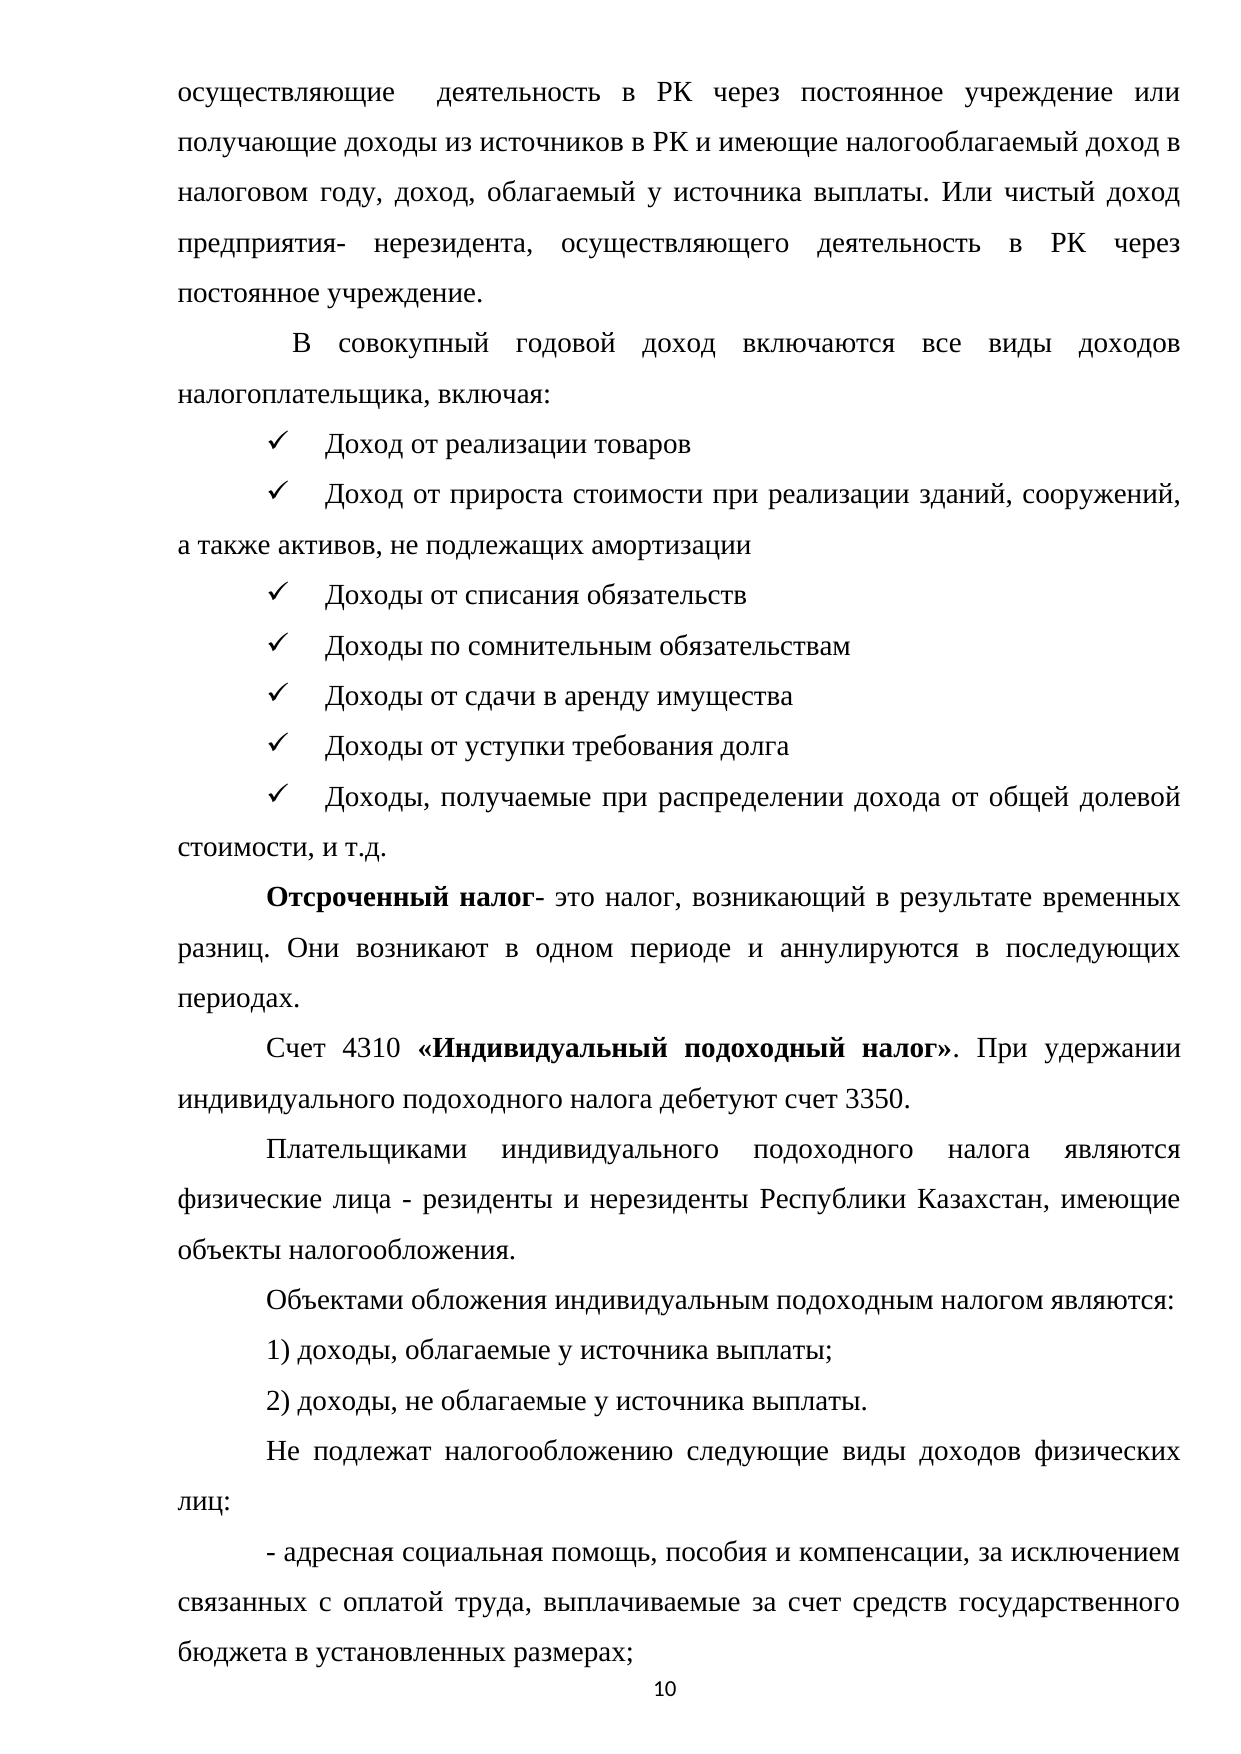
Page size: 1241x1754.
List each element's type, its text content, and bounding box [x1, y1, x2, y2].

list Доходы от списания обязательств [177, 577, 1181, 611]
list Доходы от сдачи в аренду имущества [177, 678, 1181, 712]
text 1) доходы, облагаемые у источника выплаты; [177, 1332, 1181, 1366]
text В совокупный годовой доход включаются все виды доходов налогоплательщика, включая: [177, 325, 1181, 409]
list Доходы по сомнительным обязательствам [177, 628, 1181, 661]
list Доход от прироста стоимости при реализации зданий, сооружений, а также активов, не подлежащих амортизации [177, 476, 1181, 560]
text Плательщиками индивидуального подоходного налога являются физические лица - резиденты и нерезиденты Республики Казахстан, имеющие объекты налогообложения. [177, 1131, 1181, 1265]
text Не подлежат налогообложению следующие виды доходов физических лиц: [177, 1433, 1181, 1517]
text Отсроченный налог- это налог, возникающий в результате временных разниц. Они возникают в одном периоде и аннулируются в последующих периодах. [177, 879, 1181, 1014]
list Доходы от уступки требования долга [177, 728, 1181, 762]
list Доходы, получаемые при распределении дохода от общей долевой стоимости, и т.д. [177, 779, 1181, 863]
text Счет 4310 «Индивидуальный подоходный налог». При удержании индивидуального подоходного налога дебетуют счет 3350. [177, 1031, 1181, 1114]
text - адресная социальная помощь, пособия и компенсации, за исключением связанных с оплатой труда, выплачиваемые за счет средств государственного бюджета в установленных размерах; [177, 1534, 1181, 1668]
text 2) доходы, не облагаемые у источника выплаты. [177, 1383, 1181, 1416]
list Доход от реализации товаров [177, 426, 1181, 460]
text Объектами обложения индивидуальным подоходным налогом являются: [177, 1282, 1181, 1316]
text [177, 74, 1181, 309]
